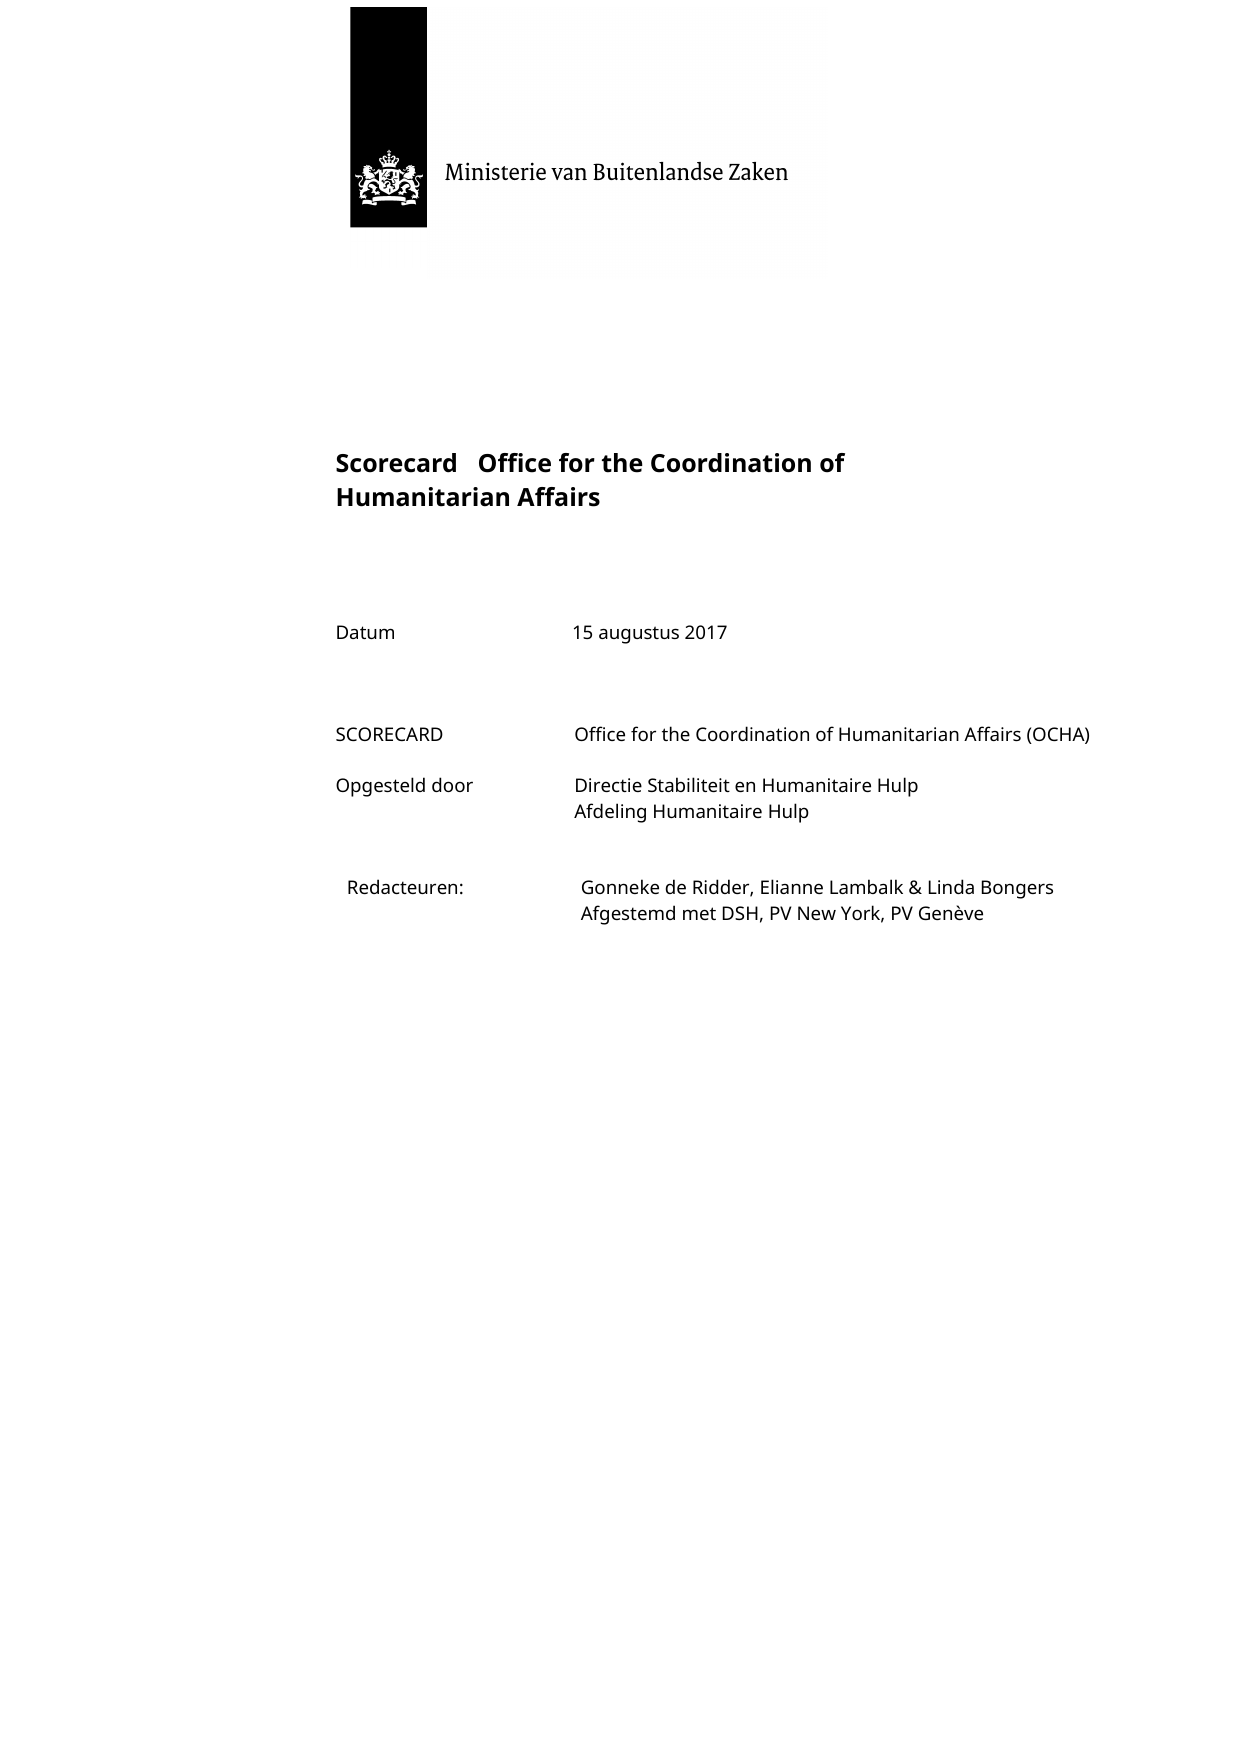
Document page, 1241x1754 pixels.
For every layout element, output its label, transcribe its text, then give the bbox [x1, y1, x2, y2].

text Afdeling Humanitaire Hulp [335, 798, 1140, 849]
picture [350, 7, 828, 279]
table_header Gonneke de Ridder, Elianne Lambalk & Linda Bongers Afgestemd met DSH, PV New York, PV Genève [569, 875, 1140, 926]
text SCORECARD Office for the Coordination of Humanitarian Affairs (OCHA) [335, 721, 1140, 747]
text Directie Stabiliteit en Humanitaire Hulp [335, 772, 1140, 798]
table_header [335, 875, 569, 926]
